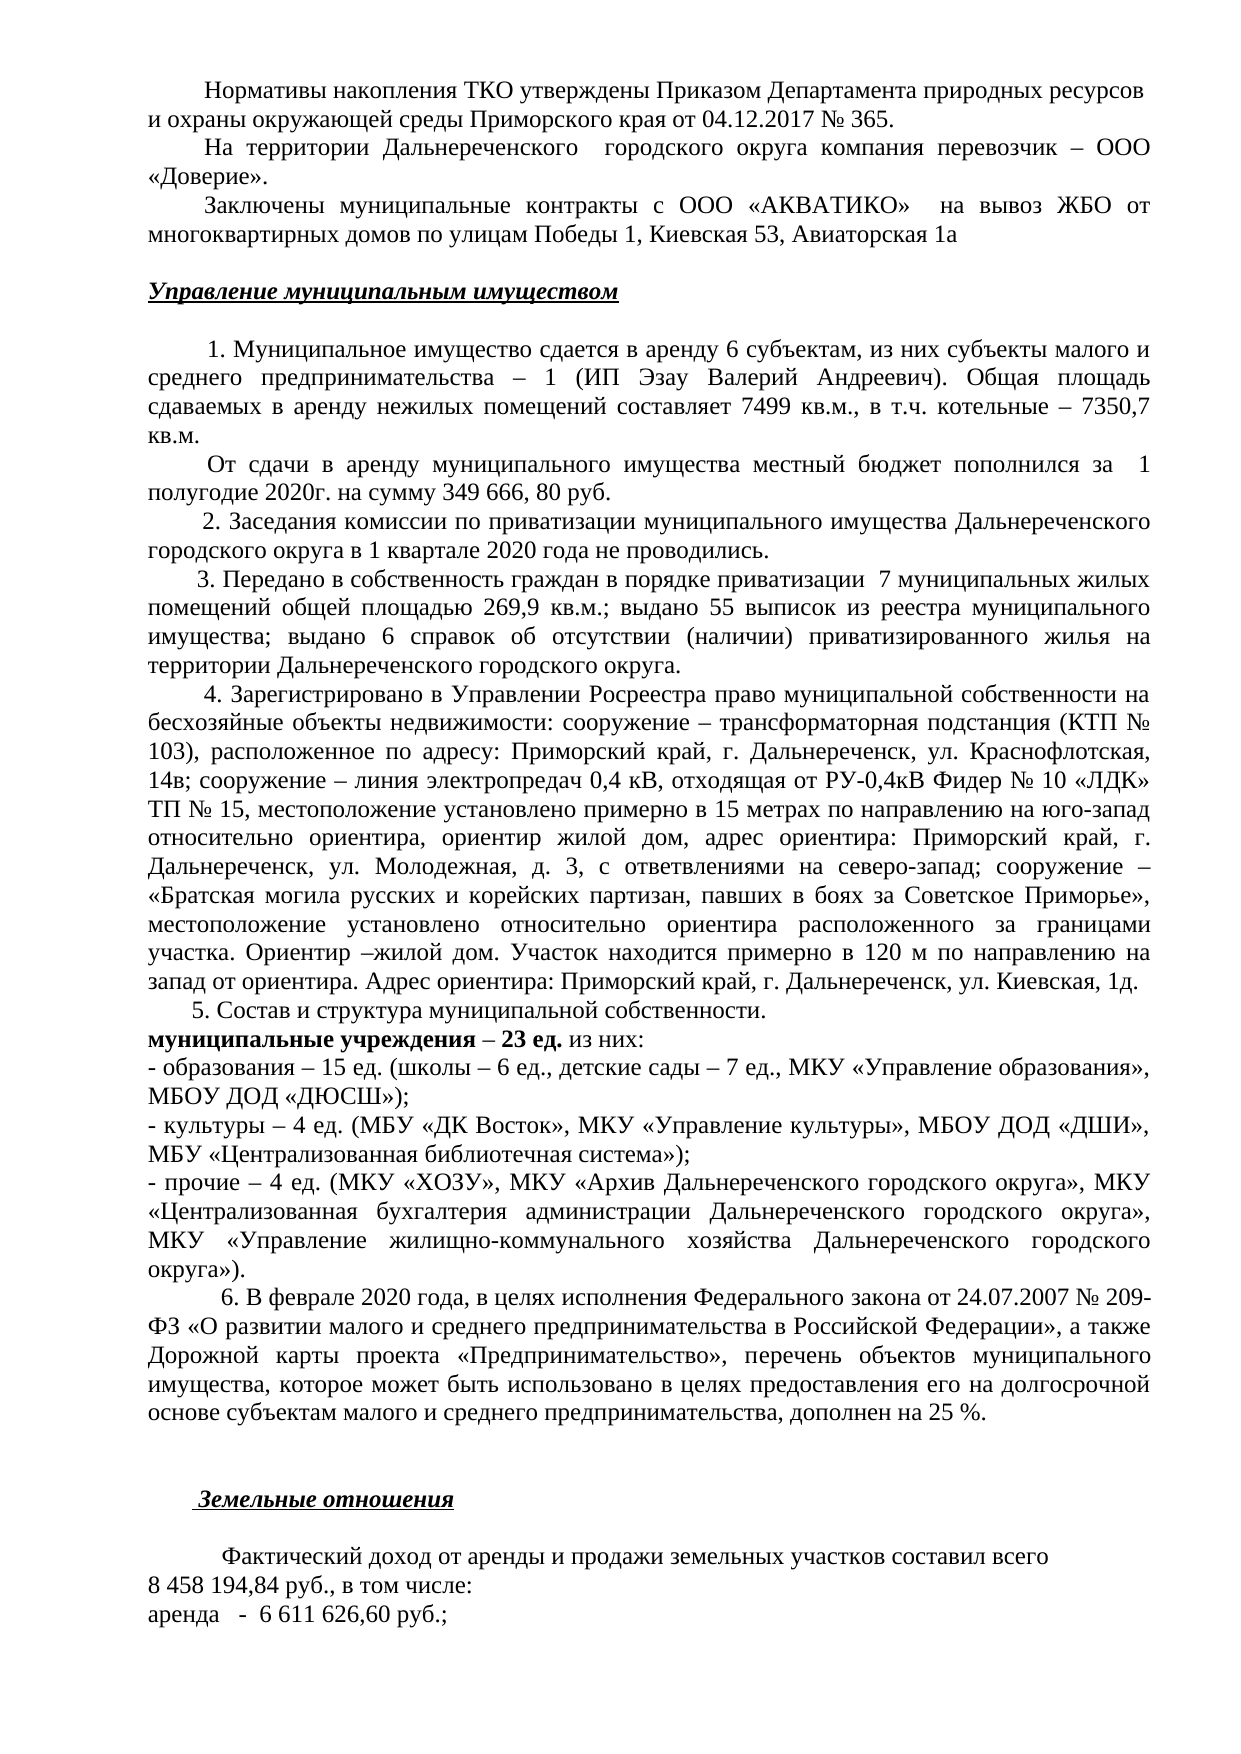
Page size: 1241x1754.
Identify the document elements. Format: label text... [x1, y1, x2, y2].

text 8 458 194,84 руб., в том числе: [148, 1570, 1152, 1599]
text аренда - 6 611 626,60 руб.; [148, 1599, 1152, 1627]
text 4. Зарегистрировано в Управлении Росреестра право муниципальной собственности на бесхозяйные объекты недвижимости: сооружение – трансформаторная подстанция (КТП № 103), расположенное по адресу: Приморский край, г. Дальнереченск, ул. Краснофлотская, 14в; сооружение – линия электропредач 0,4 кВ, отходящая от РУ-0,4кВ Фидер № 10 «ЛДК» ТП № 15, местоположение установлено примерно в 15 метрах по направлению на юго-запад относительно ориентира, ориентир жилой дом, адрес ориентира: Приморский край, г. Дальнереченск, ул. Молодежная, д. 3, с ответвлениями на северо-запад; сооружение – «Братская могила русских и корейских партизан, павших в боях за Советское Приморье», местоположение установлено относительно ориентира расположенного за границами участка. Ориентир –жилой дом. Участок находится примерно в 120 м по направлению на запад от ориентира. Адрес ориентира: Приморский край, г. Дальнереченск, ул. Киевская, 1д. [148, 679, 1152, 995]
text Фактический доход от аренды и продажи земельных участков составил всего [148, 1541, 1152, 1570]
text 5. Состав и структура муниципальной собственности. [148, 995, 1152, 1024]
text От сдачи в аренду муниципального имущества местный бюджет пополнился за 1 полугодие 2020г. на сумму 349 666, 80 руб. [148, 449, 1152, 506]
text муниципальные учреждения – 23 ед. из них: [148, 1024, 1152, 1052]
text Нормативы накопления ТКО утверждены Приказом Департамента природных ресурсов и охраны окружающей среды Приморского края от 04.12.2017 № 365. [148, 75, 1152, 132]
text Управление муниципальным имуществом [148, 276, 1152, 305]
text 6. В феврале 2020 года, в целях исполнения Федерального закона от 24.07.2007 № 209-ФЗ «О развитии малого и среднего предпринимательства в Российской Федерации», а также Дорожной карты проекта «Предпринимательство», перечень объектов муниципального имущества, которое может быть использовано в целях предоставления его на долгосрочной основе субъектам малого и среднего предпринимательства, дополнен на 25 %. [148, 1282, 1152, 1426]
text 2. Заседания комиссии по приватизации муниципального имущества Дальнереченского городского округа в 1 квартале 2020 года не проводились. [148, 506, 1152, 564]
text 1. Муниципальное имущество сдается в аренду 6 субъектам, из них субъекты малого и среднего предпринимательства – 1 (ИП Эзау Валерий Андреевич). Общая площадь сдаваемых в аренду нежилых помещений составляет 7499 кв.м., в т.ч. котельные – 7350,7 кв.м. [148, 334, 1152, 449]
text - прочие – 4 ед. (МКУ «ХОЗУ», МКУ «Архив Дальнереченского городского округа», МКУ «Централизованная бухгалтерия администрации Дальнереченского городского округа», МКУ «Управление жилищно-коммунального хозяйства Дальнереченского городского округа»). [148, 1167, 1152, 1282]
text Заключены муниципальные контракты с ООО «АКВАТИКО» на вывоз ЖБО от многоквартирных домов по улицам Победы 1, Киевская 53, Авиаторская 1а [148, 190, 1152, 247]
text 3. Передано в собственность граждан в порядке приватизации 7 муниципальных жилых помещений общей площадью 269,9 кв.м.; выдано 55 выписок из реестра муниципального имущества; выдано 6 справок об отсутствии (наличии) приватизированного жилья на территории Дальнереченского городского округа. [148, 564, 1152, 679]
text На территории Дальнереченского городского округа компания перевозчик – ООО «Доверие». [148, 132, 1152, 190]
text Земельные отношения [148, 1484, 1152, 1512]
text - культуры – 4 ед. (МБУ «ДК Восток», МКУ «Управление культуры», МБОУ ДОД «ДШИ», МБУ «Централизованная библиотечная система»); [148, 1110, 1152, 1167]
text - образования – 15 ед. (школы – 6 ед., детские сады – 7 ед., МКУ «Управление образования», МБОУ ДОД «ДЮСШ»); [148, 1052, 1152, 1110]
